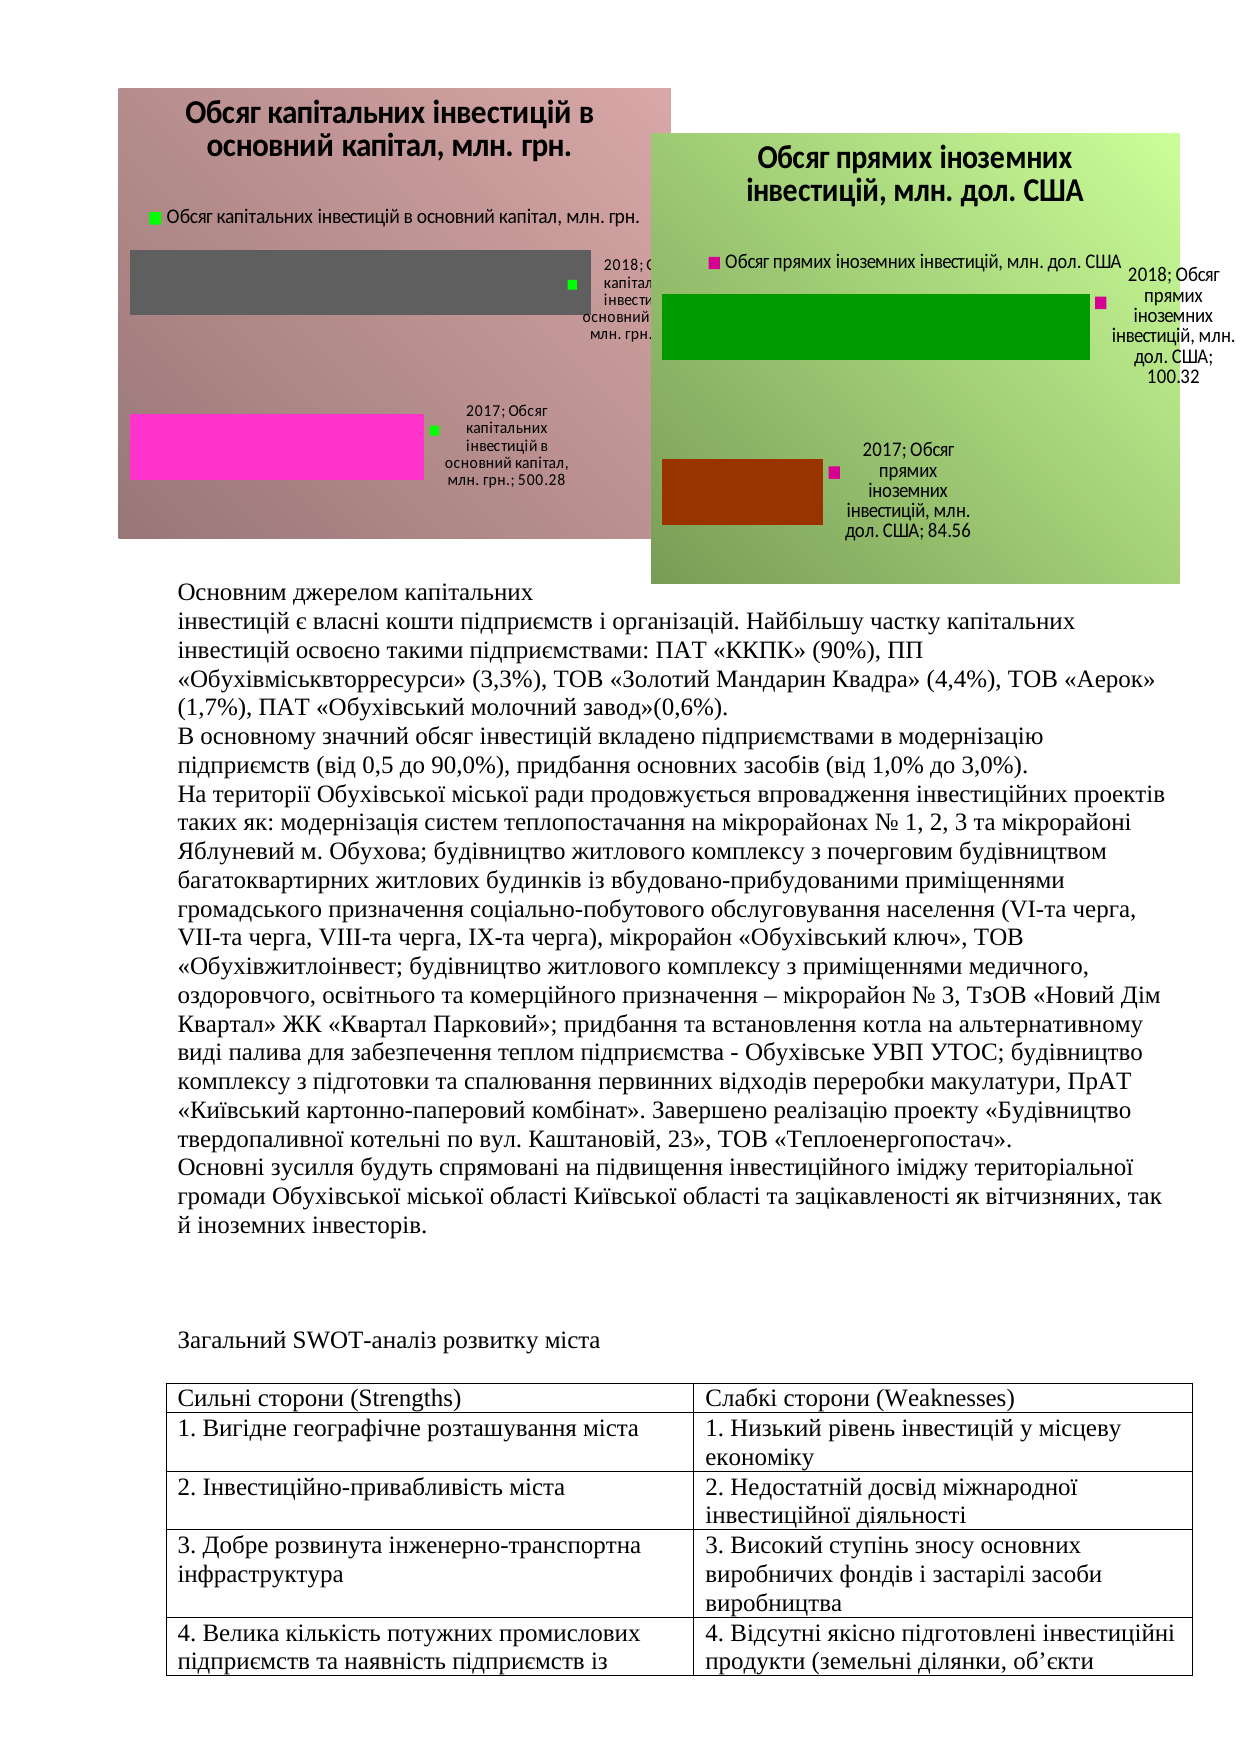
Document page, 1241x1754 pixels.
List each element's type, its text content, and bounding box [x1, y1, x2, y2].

text Загальний SWOT-аналіз розвитку міста [177, 1325, 1181, 1354]
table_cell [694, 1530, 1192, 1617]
text В основному значний обсяг інвестицій вкладено підприємствами в модернізацію підприємств (від 0,5 до 90,0%), придбання основних засобів (від 1,0% до 3,0%). [177, 721, 1181, 779]
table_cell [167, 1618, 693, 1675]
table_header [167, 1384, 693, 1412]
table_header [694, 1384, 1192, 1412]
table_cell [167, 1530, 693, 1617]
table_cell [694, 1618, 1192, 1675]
text Основні зусилля будуть спрямовані на підвищення інвестиційного іміджу територіальної громади Обухівської міської області Київської області та зацікавленості як вітчизняних, так й іноземних інвесторів. [177, 1152, 1181, 1239]
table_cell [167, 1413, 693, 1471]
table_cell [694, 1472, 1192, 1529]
text Основним джерелом капітальних інвестицій є власні кошти підприємств і організацій. Найбільшу частку капітальних інвестицій освоєно такими підприємствами: ПАТ «ККПК» (90%), ПП «Обухівміськвторресурси» (3,3%), ТОВ «Золотий Мандарин Квадра» (4,4%), ТОВ «Аерок» (1,7%), ПАТ «Обухівський молочний завод»(0,6%). [177, 577, 1181, 721]
text На території Обухівської міської ради продовжується впровадження інвестиційних проектів таких як: модернізація систем теплопостачання на мікрорайонах № 1, 2, 3 та мікрорайоні Яблуневий м. Обухова; будівництво житлового комплексу з почерговим будівництвом багатоквартирних житлових будинків із вбудовано-прибудованими приміщеннями громадського призначення соціально-побутового обслуговування населення (VI-та черга, VII-та черга, VІІІ-та черга, IX-та черга), мікрорайон «Обухівський ключ», ТОВ «Обухівжитлоінвест; будівництво житлового комплексу з приміщеннями медичного, оздоровчого, освітнього та комерційного призначення – мікрорайон № 3, ТзОВ «Новий Дім Квартал» ЖК «Квартал Парковий»; придбання та встановлення котла на альтернативному виді палива для забезпечення теплом підприємства - Обухівське УВП УТОС; будівництво комплексу з підготовки та спалювання первинних відходів переробки макулатури, ПрАТ «Київський картонно-паперовий комбінат». Завершено реалізацію проекту «Будівництво твердопаливної котельні по вул. Каштановій, 23», ТОВ «Теплоенергопостач». [177, 779, 1181, 1152]
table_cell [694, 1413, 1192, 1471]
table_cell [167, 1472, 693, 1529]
